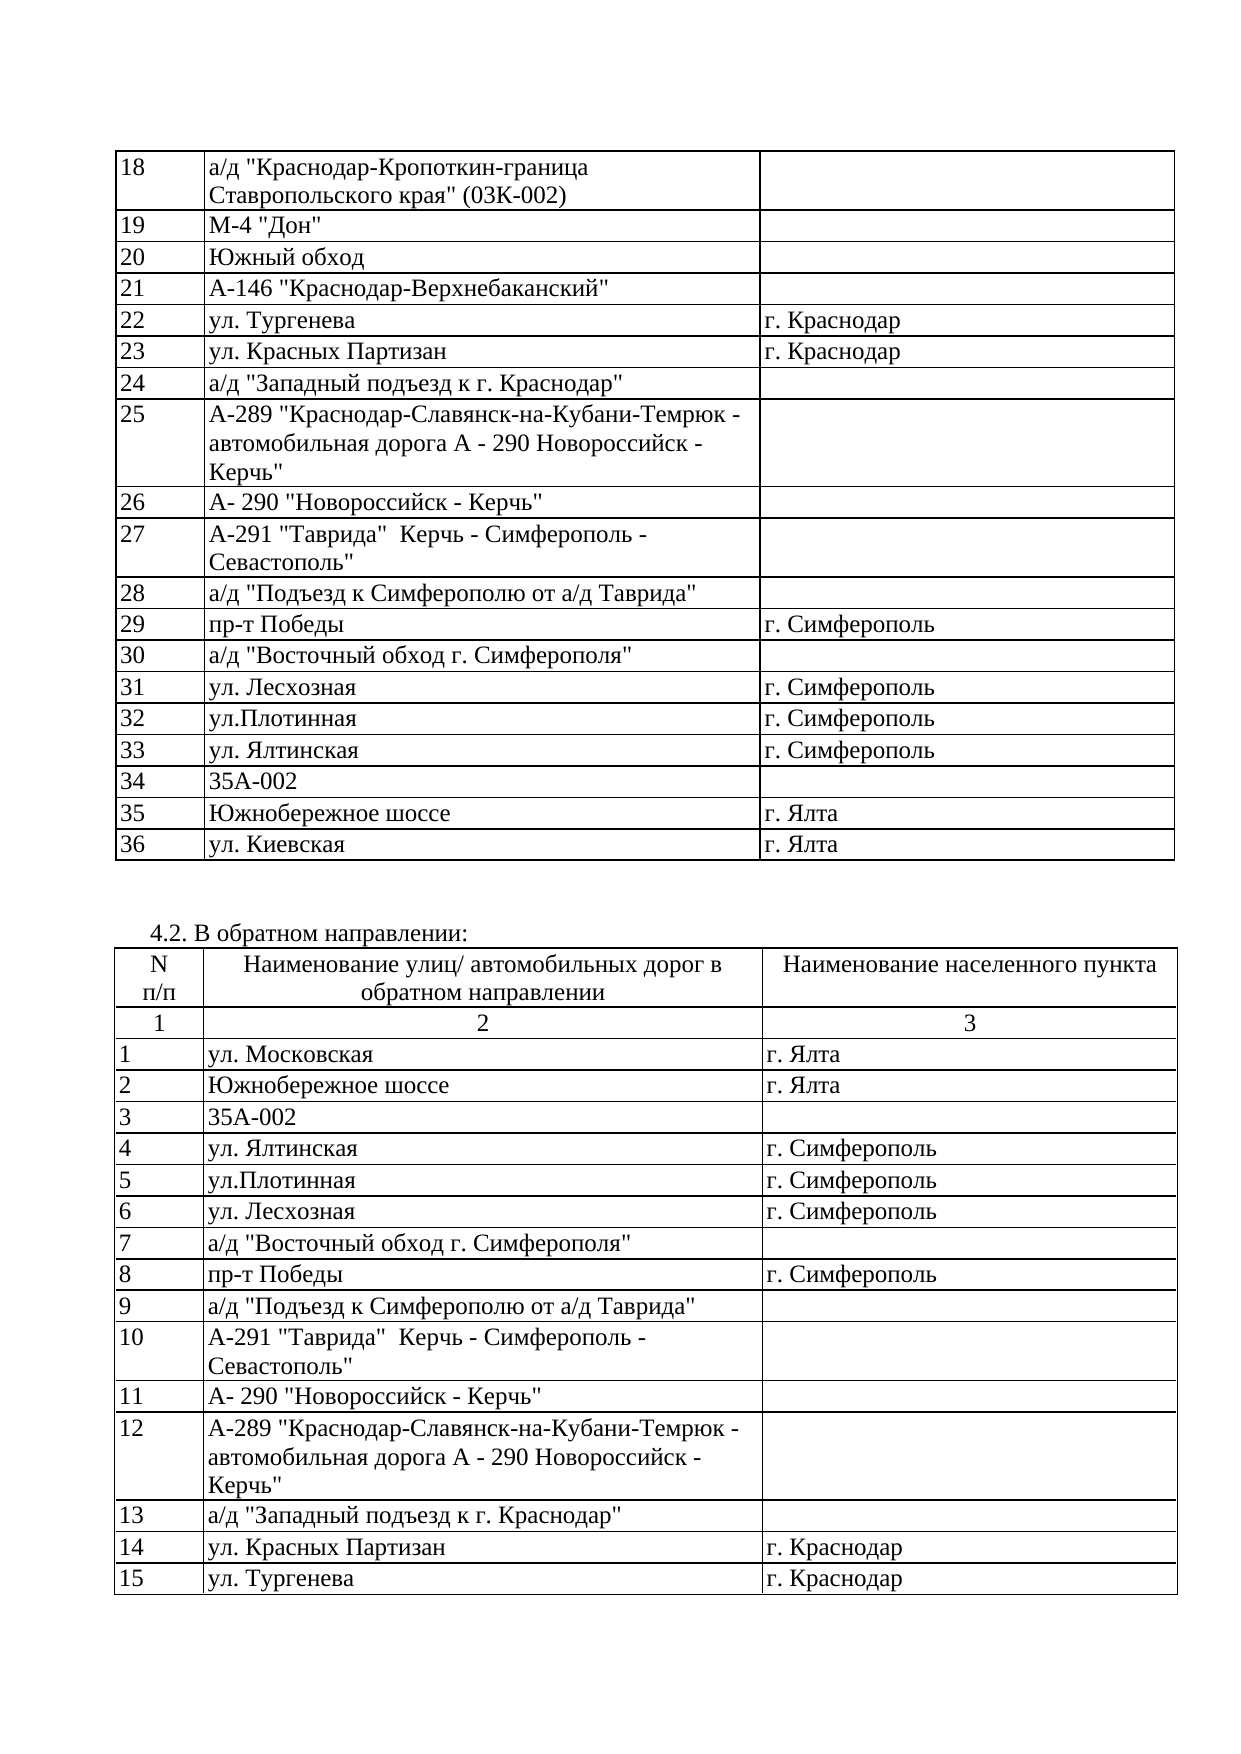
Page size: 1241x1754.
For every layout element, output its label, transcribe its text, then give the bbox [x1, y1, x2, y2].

table_cell а/д "Краснодар-Кропоткин-граница Ставропольского края" (03К-002) [205, 152, 759, 209]
table_cell пр-т Победы [204, 1260, 762, 1289]
table_cell г. Ялта [763, 1038, 1177, 1069]
table_cell [763, 1321, 1177, 1380]
table_cell [761, 274, 1174, 303]
table_cell [763, 1380, 1177, 1411]
table_cell г. Краснодар [763, 1531, 1177, 1562]
table_cell 2 [204, 1008, 762, 1038]
table_cell 14 [115, 1532, 203, 1562]
table_cell 36 [117, 830, 204, 859]
table_cell [761, 211, 1174, 241]
table_cell ул.Плотинная [204, 1165, 762, 1195]
table_cell 31 [117, 672, 204, 702]
table_cell ул. Лесхозная [204, 1197, 762, 1226]
table_cell [763, 1411, 1177, 1499]
table_cell г. Симферополь [763, 1132, 1177, 1163]
table_cell 8 [115, 1259, 203, 1289]
table_cell г. Симферополь [763, 1258, 1177, 1289]
table_cell 9 [115, 1290, 203, 1321]
table_cell 30 [117, 641, 204, 671]
table_cell [761, 519, 1174, 576]
table_cell пр-т Победы [205, 609, 759, 639]
table_cell ул. Ялтинская [204, 1134, 762, 1163]
table_cell г. Симферополь [761, 609, 1174, 639]
table_cell 1 [115, 1039, 203, 1069]
table_cell 26 [117, 487, 204, 517]
table_cell 22 [117, 305, 204, 335]
table_cell А- 290 "Новороссийск - Керчь" [204, 1381, 762, 1411]
table_cell ул. Тургенева [204, 1564, 762, 1593]
table_cell [761, 368, 1174, 398]
table_cell [761, 767, 1174, 796]
table_cell [763, 1499, 1177, 1531]
table_cell А-291 "Таврида" Керчь - Симферополь - Севастополь" [204, 1322, 762, 1380]
table_cell 15 [115, 1563, 203, 1593]
table_cell Южнобережное шоссе [204, 1071, 762, 1101]
table_cell [761, 487, 1174, 517]
table_cell 4 [115, 1133, 203, 1163]
table_cell А- 290 "Новороссийск - Керчь" [205, 487, 759, 517]
table_cell г. Краснодар [763, 1562, 1177, 1593]
table_cell 33 [117, 735, 204, 765]
table_cell ул. Красных Партизан [204, 1532, 762, 1562]
table_cell а/д "Подъезд к Симферополю от а/д Таврида" [204, 1291, 762, 1321]
table_cell 2 [115, 1070, 203, 1101]
table_header N п/п [115, 949, 203, 1006]
table_cell [761, 578, 1174, 608]
table_cell [761, 152, 1174, 209]
table_cell 21 [117, 274, 204, 303]
table_cell 29 [117, 609, 204, 639]
table_cell А-146 "Краснодар-Верхнебаканский" [205, 274, 759, 303]
table_cell ул. Киевская [205, 830, 759, 859]
table_cell г. Краснодар [761, 337, 1174, 366]
table_cell ул. Московская [204, 1039, 762, 1069]
table_cell г. Ялта [761, 798, 1174, 828]
table_cell ул. Лесхозная [205, 672, 759, 702]
table_cell 6 [115, 1196, 203, 1226]
table_cell 18 [117, 152, 204, 209]
table_cell А-289 "Краснодар-Славянск-на-Кубани-Темрюк - автомобильная дорога А - 290 Новороссийск - Керчь" [205, 400, 759, 486]
table_cell 3 [763, 1006, 1177, 1038]
table_cell А-289 "Краснодар-Славянск-на-Кубани-Темрюк - автомобильная дорога А - 290 Новороссийск - Керчь" [204, 1413, 762, 1499]
table_cell 19 [117, 211, 204, 241]
table_cell 28 [117, 578, 204, 608]
table_cell а/д "Западный подъезд к г. Краснодар" [204, 1501, 762, 1531]
table_cell М-4 "Дон" [205, 211, 759, 241]
table_cell г. Симферополь [763, 1195, 1177, 1226]
table_cell а/д "Восточный обход г. Симферополя" [205, 641, 759, 671]
table_cell г. Симферополь [761, 735, 1174, 765]
table_cell 3 [115, 1102, 203, 1132]
table_cell г. Ялта [761, 830, 1174, 859]
table_cell а/д "Восточный обход г. Симферополя" [204, 1228, 762, 1258]
table_cell [761, 400, 1174, 486]
table_cell а/д "Западный подъезд к г. Краснодар" [205, 368, 759, 398]
table_cell 5 [115, 1165, 203, 1195]
table_cell г. Симферополь [763, 1164, 1177, 1195]
table_cell [763, 1226, 1177, 1258]
table_cell 11 [115, 1381, 203, 1411]
table_cell 12 [115, 1412, 203, 1499]
text 4.2. В обратном направлении: [150, 918, 1090, 947]
table_header Наименование населенного пункта [763, 949, 1177, 1006]
table_cell 32 [117, 704, 204, 733]
table_cell 35А-002 [205, 767, 759, 796]
table_cell Южный обход [205, 242, 759, 272]
table_header Наименование улиц/ автомобильных дорог в обратном направлении [204, 949, 762, 1006]
table_cell 34 [117, 767, 204, 796]
table_cell ул. Ялтинская [205, 735, 759, 765]
table_cell ул. Тургенева [205, 305, 759, 335]
table_cell [761, 242, 1174, 272]
table_cell 27 [117, 519, 204, 576]
table_cell 13 [115, 1500, 203, 1531]
table_cell г. Ялта [763, 1069, 1177, 1101]
table_cell г. Краснодар [761, 305, 1174, 335]
table_cell 35 [117, 798, 204, 828]
table_cell 25 [117, 400, 204, 486]
table_cell 7 [115, 1228, 203, 1258]
table_cell г. Симферополь [761, 704, 1174, 733]
table_cell а/д "Подъезд к Симферополю от а/д Таврида" [205, 578, 759, 608]
table_cell 1 [115, 1007, 203, 1038]
table_cell г. Симферополь [761, 672, 1174, 702]
table_cell Южнобережное шоссе [205, 798, 759, 828]
table_cell 10 [115, 1322, 203, 1380]
table_cell [761, 641, 1174, 671]
table_cell [763, 1101, 1177, 1132]
table_cell 24 [117, 368, 204, 398]
table_cell 23 [117, 337, 204, 366]
table_cell 20 [117, 242, 204, 272]
table_cell [763, 1289, 1177, 1321]
table_cell 35А-002 [204, 1102, 762, 1132]
table_cell А-291 "Таврида" Керчь - Симферополь - Севастополь" [205, 519, 759, 576]
table_cell ул. Красных Партизан [205, 337, 759, 366]
table_cell ул.Плотинная [205, 704, 759, 733]
